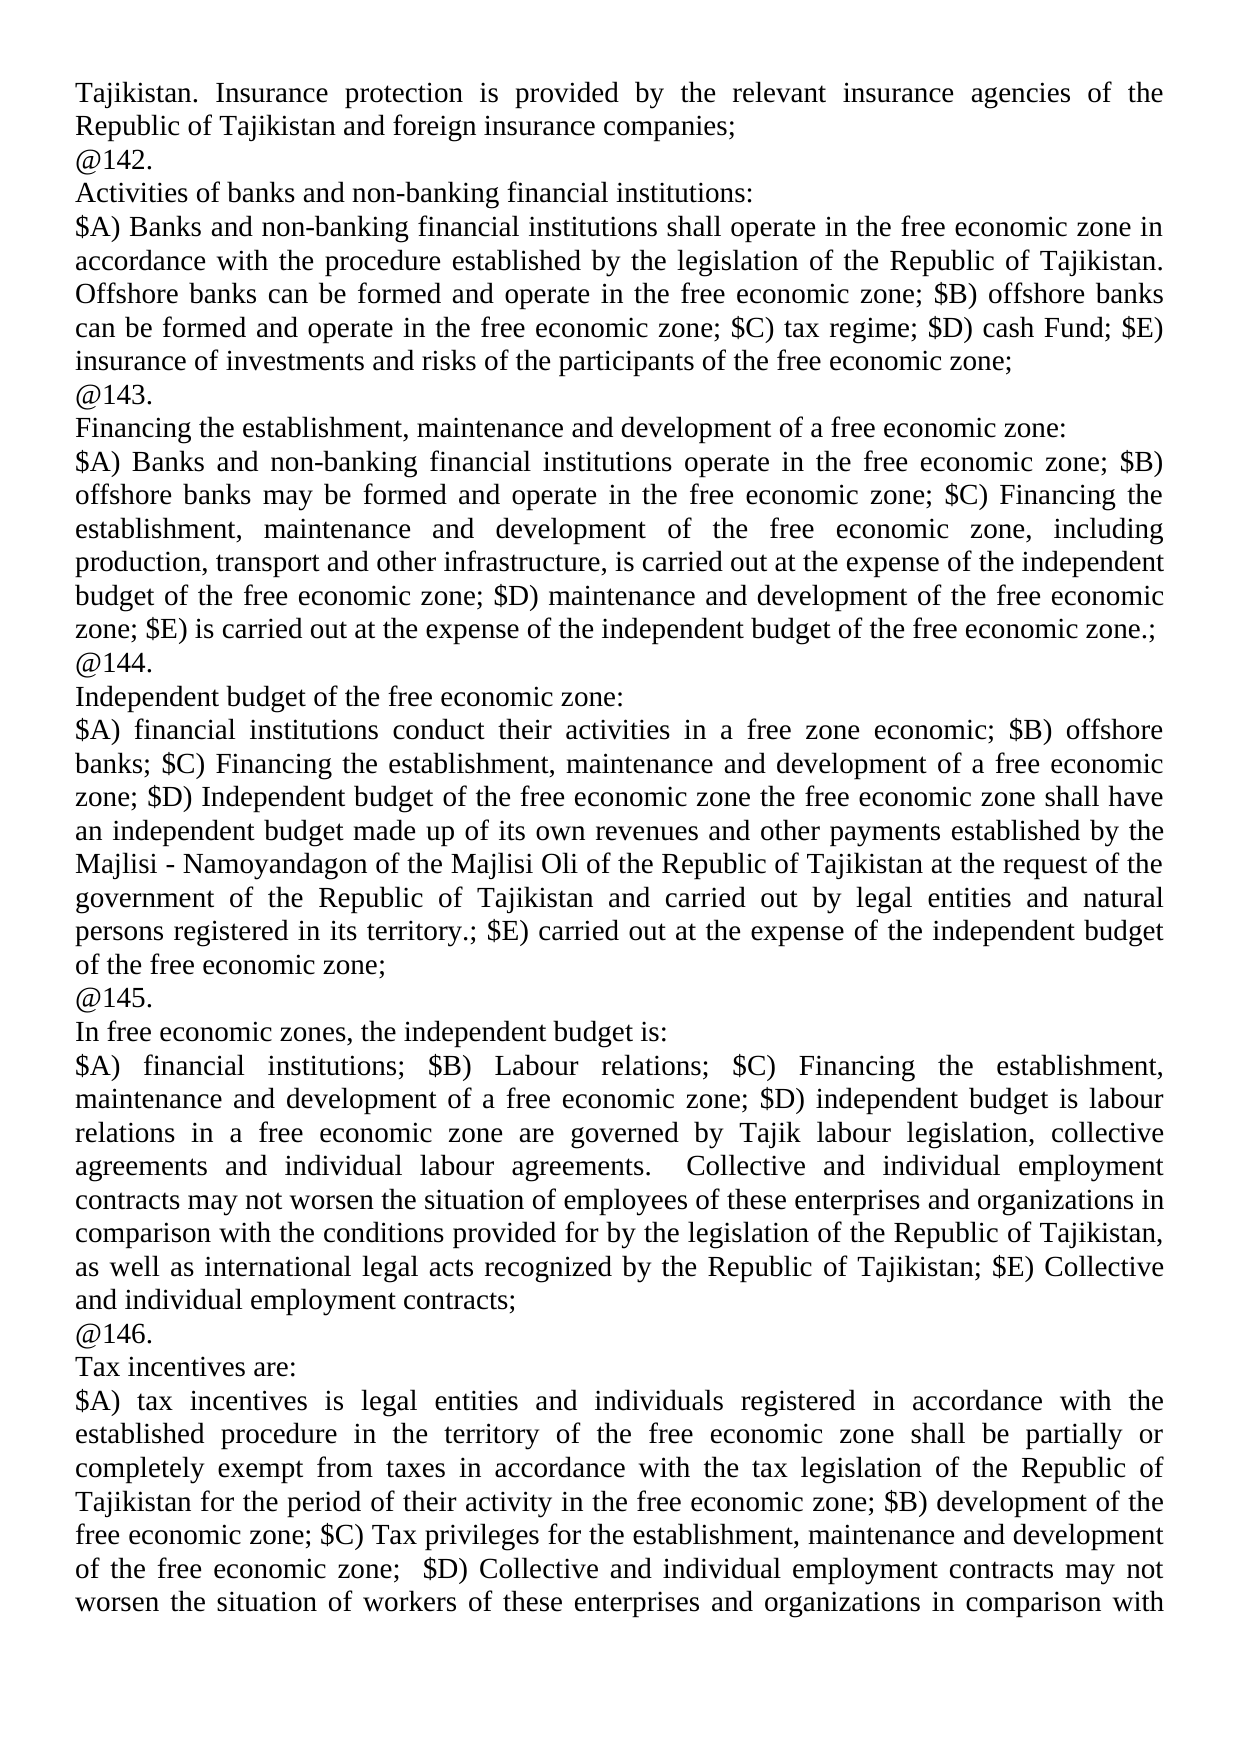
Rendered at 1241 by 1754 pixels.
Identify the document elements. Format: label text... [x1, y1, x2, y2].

text In free economic zones, the independent budget is: [75, 1014, 1165, 1048]
text $A) Banks and non-banking financial institutions operate in the free economic zone; $B) offshore banks may be formed and operate in the free economic zone; $C) Financing the establishment, maintenance and development of the free economic zone, including production, transport and other infrastructure, is carried out at the expense of the independent budget of the free economic zone; $D) maintenance and development of the free economic zone; $E) is carried out at the expense of the independent budget of the free economic zone.; [75, 444, 1165, 645]
text @143. [75, 377, 1165, 410]
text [75, 1383, 1165, 1618]
text $A) financial institutions conduct their activities in a free zone economic; $B) offshore banks; $C) Financing the establishment, maintenance and development of a free economic zone; $D) Independent budget of the free economic zone the free economic zone shall have an independent budget made up of its own revenues and other payments established by the Majlisi - Namoyandagon of the Majlisi Oli of the Republic of Tajikistan at the request of the government of the Republic of Tajikistan and carried out by legal entities and natural persons registered in its territory.; $E) carried out at the expense of the independent budget of the free economic zone; [75, 712, 1165, 981]
text Financing the establishment, maintenance and development of a free economic zone: [75, 410, 1165, 444]
text $A) financial institutions; $B) Labour relations; $C) Financing the establishment, maintenance and development of a free economic zone; $D) independent budget is labour relations in a free economic zone are governed by Tajik labour legislation, collective agreements and individual labour agreements. Collective and individual employment contracts may not worsen the situation of employees of these enterprises and organizations in comparison with the conditions provided for by the legislation of the Republic of Tajikistan, as well as international legal acts recognized by the Republic of Tajikistan; $E) Collective and individual employment contracts; [75, 1048, 1165, 1316]
text $A) Banks and non-banking financial institutions shall operate in the free economic zone in accordance with the procedure established by the legislation of the Republic of Tajikistan. Offshore banks can be formed and operate in the free economic zone; $B) offshore banks can be formed and operate in the free economic zone; $C) tax regime; $D) cash Fund; $E) insurance of investments and risks of the participants of the free economic zone; [75, 209, 1165, 377]
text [75, 75, 1165, 142]
text @142. [75, 142, 1165, 176]
text Activities of banks and non-banking financial institutions: [75, 176, 1165, 209]
text @144. [75, 645, 1165, 679]
text Independent budget of the free economic zone: [75, 679, 1165, 712]
text Tax incentives are: [75, 1349, 1165, 1383]
text @145. [75, 981, 1165, 1014]
text @146. [75, 1316, 1165, 1349]
